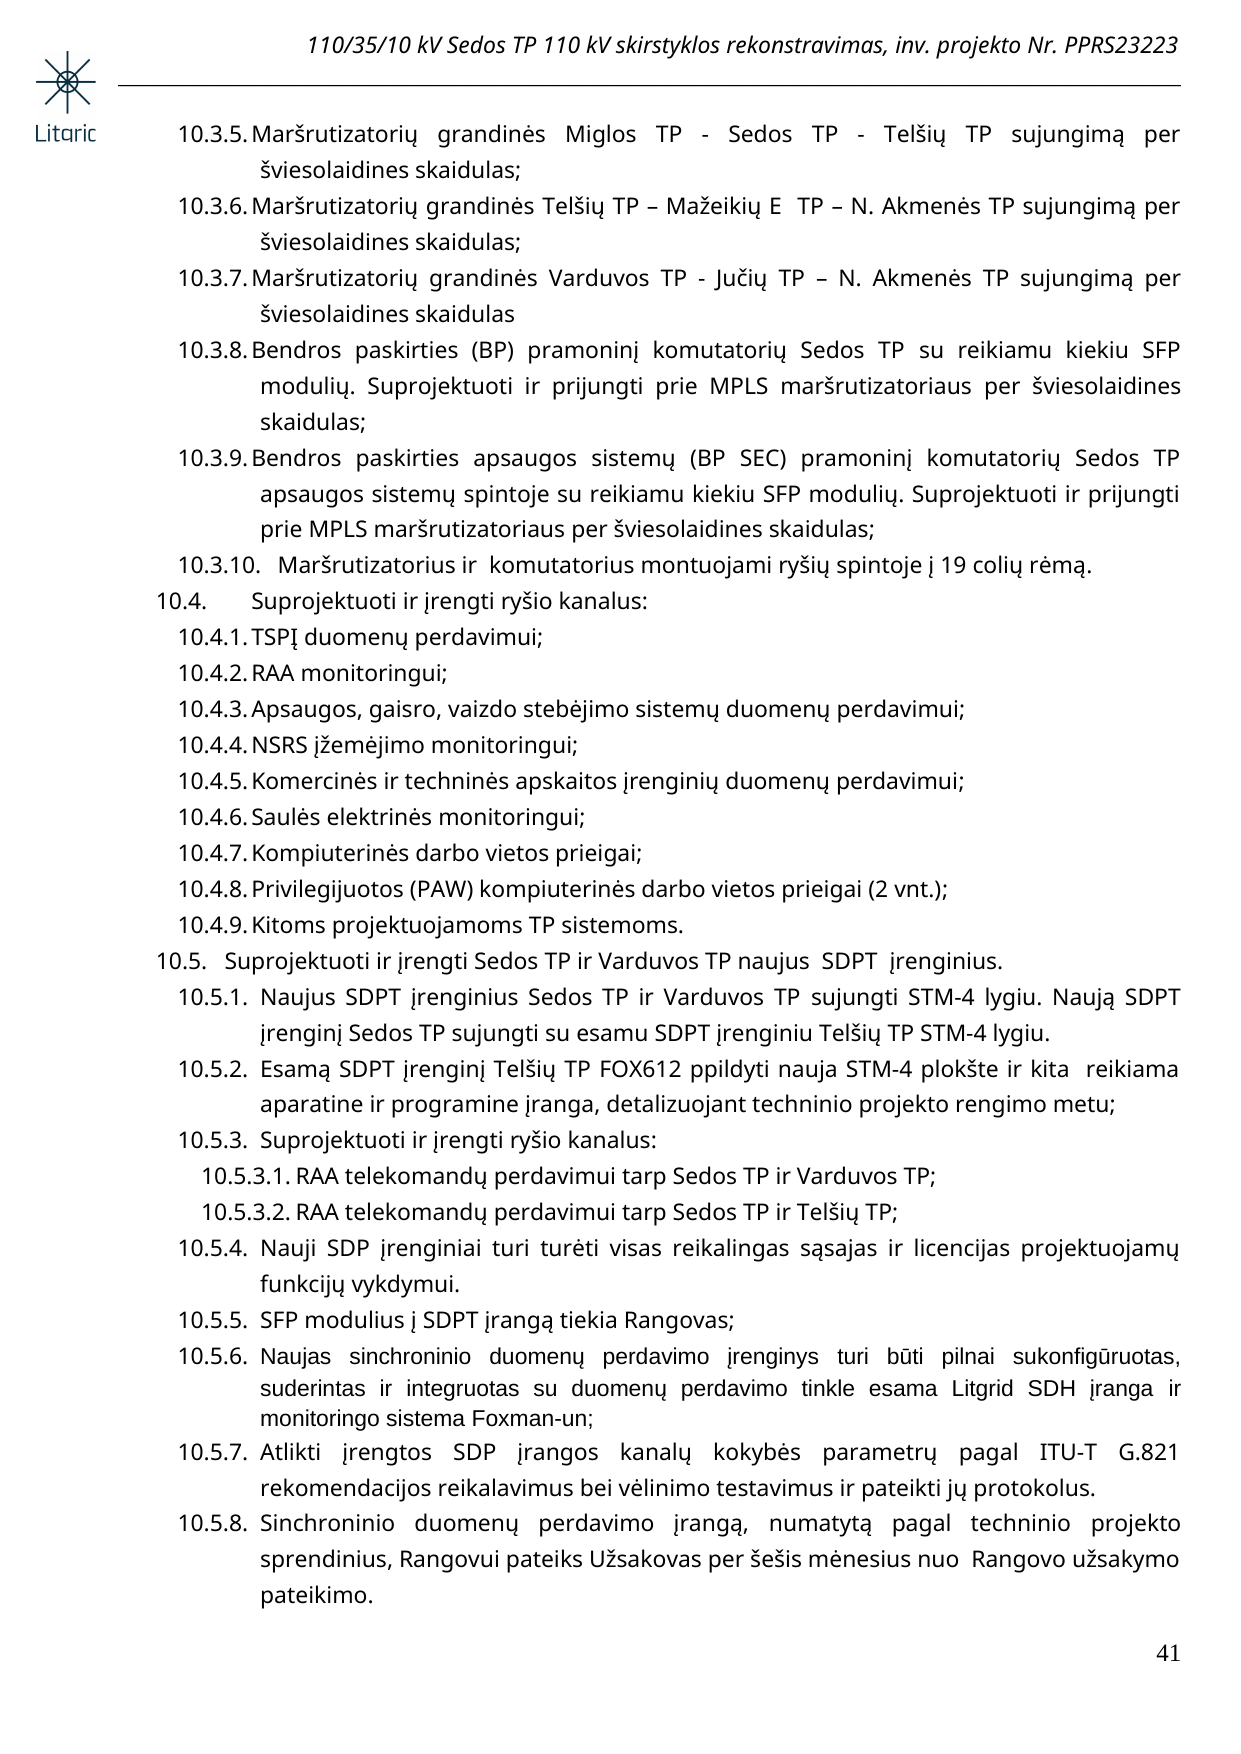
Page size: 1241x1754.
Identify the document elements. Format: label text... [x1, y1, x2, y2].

list Suprojektuoti ir įrengti ryšio kanalus: [156, 585, 1181, 617]
picture [36, 51, 96, 142]
list Atlikti įrengtos SDP įrangos kanalų kokybės parametrų pagal ITU-T G.821 rekomendacijos reikalavimus bei vėlinimo testavimus ir pateikti jų protokolus. [177, 1436, 1181, 1503]
list Maršrutizatorių grandinės Miglos TP - Sedos TP - Telšių TP sujungimą per šviesolaidines skaidulas; [177, 118, 1181, 185]
list Komercinės ir techninės apskaitos įrenginių duomenų perdavimui; [177, 765, 1181, 796]
list NSRS įžemėjimo monitoringui; [177, 729, 1181, 760]
list Apsaugos, gaisro, vaizdo stebėjimo sistemų duomenų perdavimui; [177, 693, 1181, 724]
list RAA monitoringui; [177, 657, 1181, 688]
list Sinchroninio duomenų perdavimo įrangą, numatytą pagal techninio projekto sprendinius, Rangovui pateiks Užsakovas per šešis mėnesius nuo Rangovo užsakymo pateikimo. [177, 1507, 1181, 1611]
list TSPĮ duomenų perdavimui; [177, 621, 1181, 652]
list RAA telekomandų perdavimui tarp Sedos TP ir Telšių TP; [201, 1196, 1181, 1227]
list RAA telekomandų perdavimui tarp Sedos TP ir Varduvos TP; [201, 1160, 1181, 1192]
list Saulės elektrinės monitoringui; [177, 801, 1181, 832]
list Bendros paskirties (BP) pramoninį komutatorių Sedos TP su reikiamu kiekiu SFP modulių. Suprojektuoti ir prijungti prie MPLS maršrutizatoriaus per šviesolaidines skaidulas; [177, 334, 1181, 437]
list Kompiuterinės darbo vietos prieigai; [177, 837, 1181, 868]
list Maršrutizatorių grandinės Varduvos TP - Jučių TP – N. Akmenės TP sujungimą per šviesolaidines skaidulas [177, 262, 1181, 329]
list Bendros paskirties apsaugos sistemų (BP SEC) pramoninį komutatorių Sedos TP apsaugos sistemų spintoje su reikiamu kiekiu SFP modulių. Suprojektuoti ir prijungti prie MPLS maršrutizatoriaus per šviesolaidines skaidulas; [177, 442, 1181, 545]
list Maršrutizatorių grandinės Telšių TP – Mažeikių E TP – N. Akmenės TP sujungimą per šviesolaidines skaidulas; [177, 190, 1181, 257]
list SFP modulius į SDPT įrangą tiekia Rangovas; [177, 1304, 1181, 1335]
list Kitoms projektuojamoms TP sistemoms. [177, 909, 1181, 940]
list Suprojektuoti ir įrengti ryšio kanalus: [177, 1124, 1181, 1156]
list Naujas sinchroninio duomenų perdavimo įrenginys turi būti pilnai sukonfigūruotas, suderintas ir integruotas su duomenų perdavimo tinkle esama Litgrid SDH įranga ir monitoringo sistema Foxman-un; [177, 1340, 1181, 1432]
list Suprojektuoti ir įrengti Sedos TP ir Varduvos TP naujus SDPT įrenginius. [156, 945, 1181, 976]
list Nauji SDP įrenginiai turi turėti visas reikalingas sąsajas ir licencijas projektuojamų funkcijų vykdymui. [177, 1232, 1181, 1299]
list Privilegijuotos (PAW) kompiuterinės darbo vietos prieigai (2 vnt.); [177, 873, 1181, 904]
list Esamą SDPT įrenginį Telšių TP FOX612 ppildyti nauja STM-4 plokšte ir kita reikiama aparatine ir programine įranga, detalizuojant techninio projekto rengimo metu; [177, 1052, 1181, 1120]
list Naujus SDPT įrenginius Sedos TP ir Varduvos TP sujungti STM-4 lygiu. Naują SDPT įrenginį Sedos TP sujungti su esamu SDPT įrenginiu Telšių TP STM-4 lygiu. [177, 981, 1181, 1048]
list Maršrutizatorius ir komutatorius montuojami ryšių spintoje į 19 colių rėmą. [177, 549, 1181, 581]
